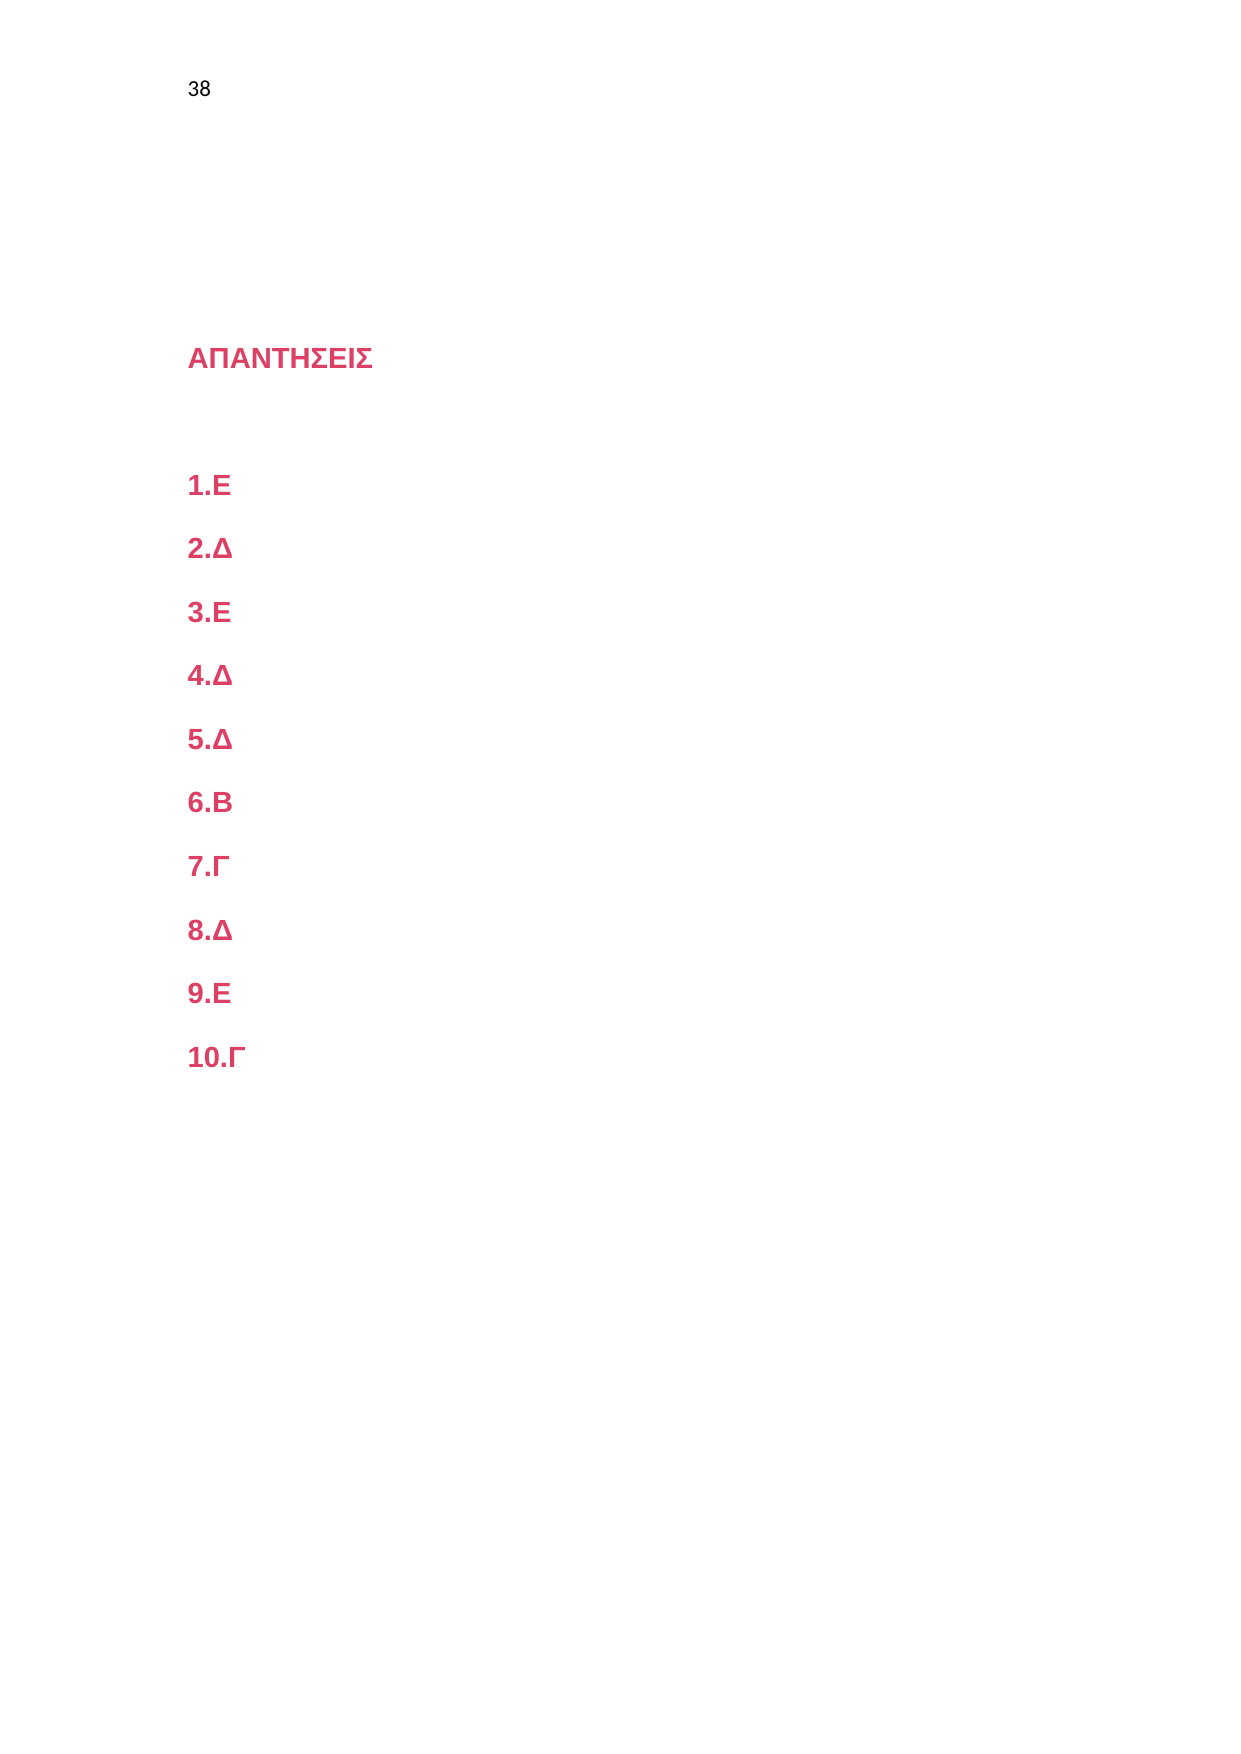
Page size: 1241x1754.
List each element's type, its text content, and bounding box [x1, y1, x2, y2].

text 1.Ε [187, 468, 1053, 501]
text 8.Δ [187, 912, 1053, 946]
text 5.Δ [187, 722, 1053, 755]
text 9.Ε [187, 976, 1053, 1009]
text 3.Ε [187, 595, 1053, 628]
text ΑΠΑΝΤΗΣΕΙΣ [187, 341, 1053, 374]
text 7.Γ [187, 849, 1053, 882]
text 6.Β [187, 785, 1053, 819]
text 4.Δ [187, 658, 1053, 692]
text 10.Γ [187, 1039, 1053, 1073]
text 2.Δ [187, 531, 1053, 565]
